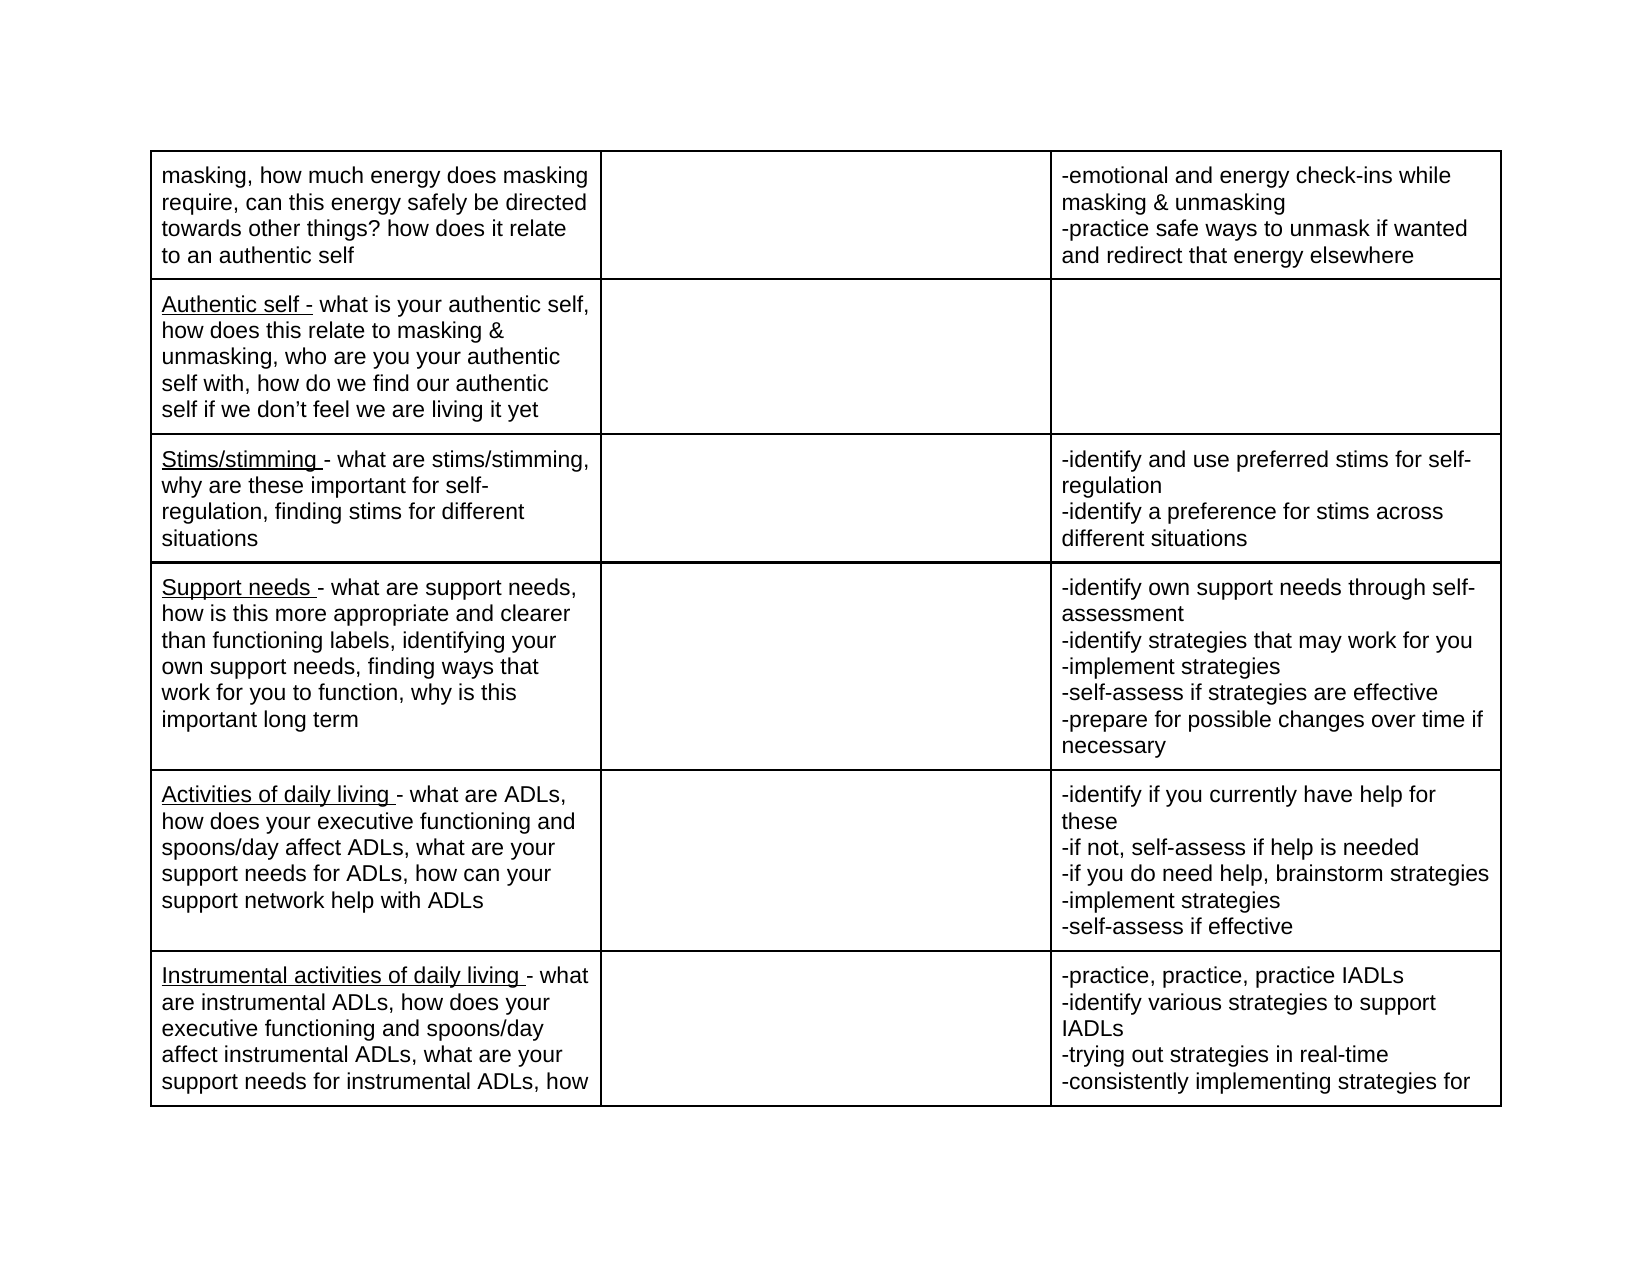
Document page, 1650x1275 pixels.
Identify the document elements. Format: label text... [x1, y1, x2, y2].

table_cell [602, 564, 1050, 769]
table_cell [602, 952, 1050, 1104]
table_cell Activities of daily living - what are ADLs, how does your executive functioning and spoons/day affect ADLs, what are your support needs for ADLs, how can your support network help with ADLs [152, 771, 600, 950]
table_cell Authentic self - what is your authentic self, how does this relate to masking & unmasking, who are you your authentic self with, how do we find our authentic self if we don’t feel we are living it yet [152, 280, 600, 433]
table_cell [1052, 280, 1500, 433]
table_cell [602, 435, 1050, 561]
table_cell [1052, 952, 1500, 1104]
table_cell [602, 280, 1050, 433]
table_cell Stims/stimming - what are stims/stimming, why are these important for self-regulation, finding stims for different situations [152, 435, 600, 561]
table_cell [602, 771, 1050, 950]
table_cell -identify if you currently have help for these -if not, self-assess if help is needed -if you do need help, brainstorm strategies -implement strategies -self-assess if effective [1052, 771, 1500, 950]
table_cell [152, 152, 600, 278]
table_cell Support needs - what are support needs, how is this more appropriate and clearer than functioning labels, identifying your own support needs, finding ways that work for you to function, why is this important long term [152, 564, 600, 769]
table_cell -identify and use preferred stims for self-regulation -identify a preference for stims across different situations [1052, 435, 1500, 561]
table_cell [152, 952, 600, 1104]
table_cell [602, 152, 1050, 278]
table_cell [1052, 152, 1500, 278]
table_cell -identify own support needs through self-assessment -identify strategies that may work for you -implement strategies -self-assess if strategies are effective -prepare for possible changes over time if necessary [1052, 564, 1500, 769]
